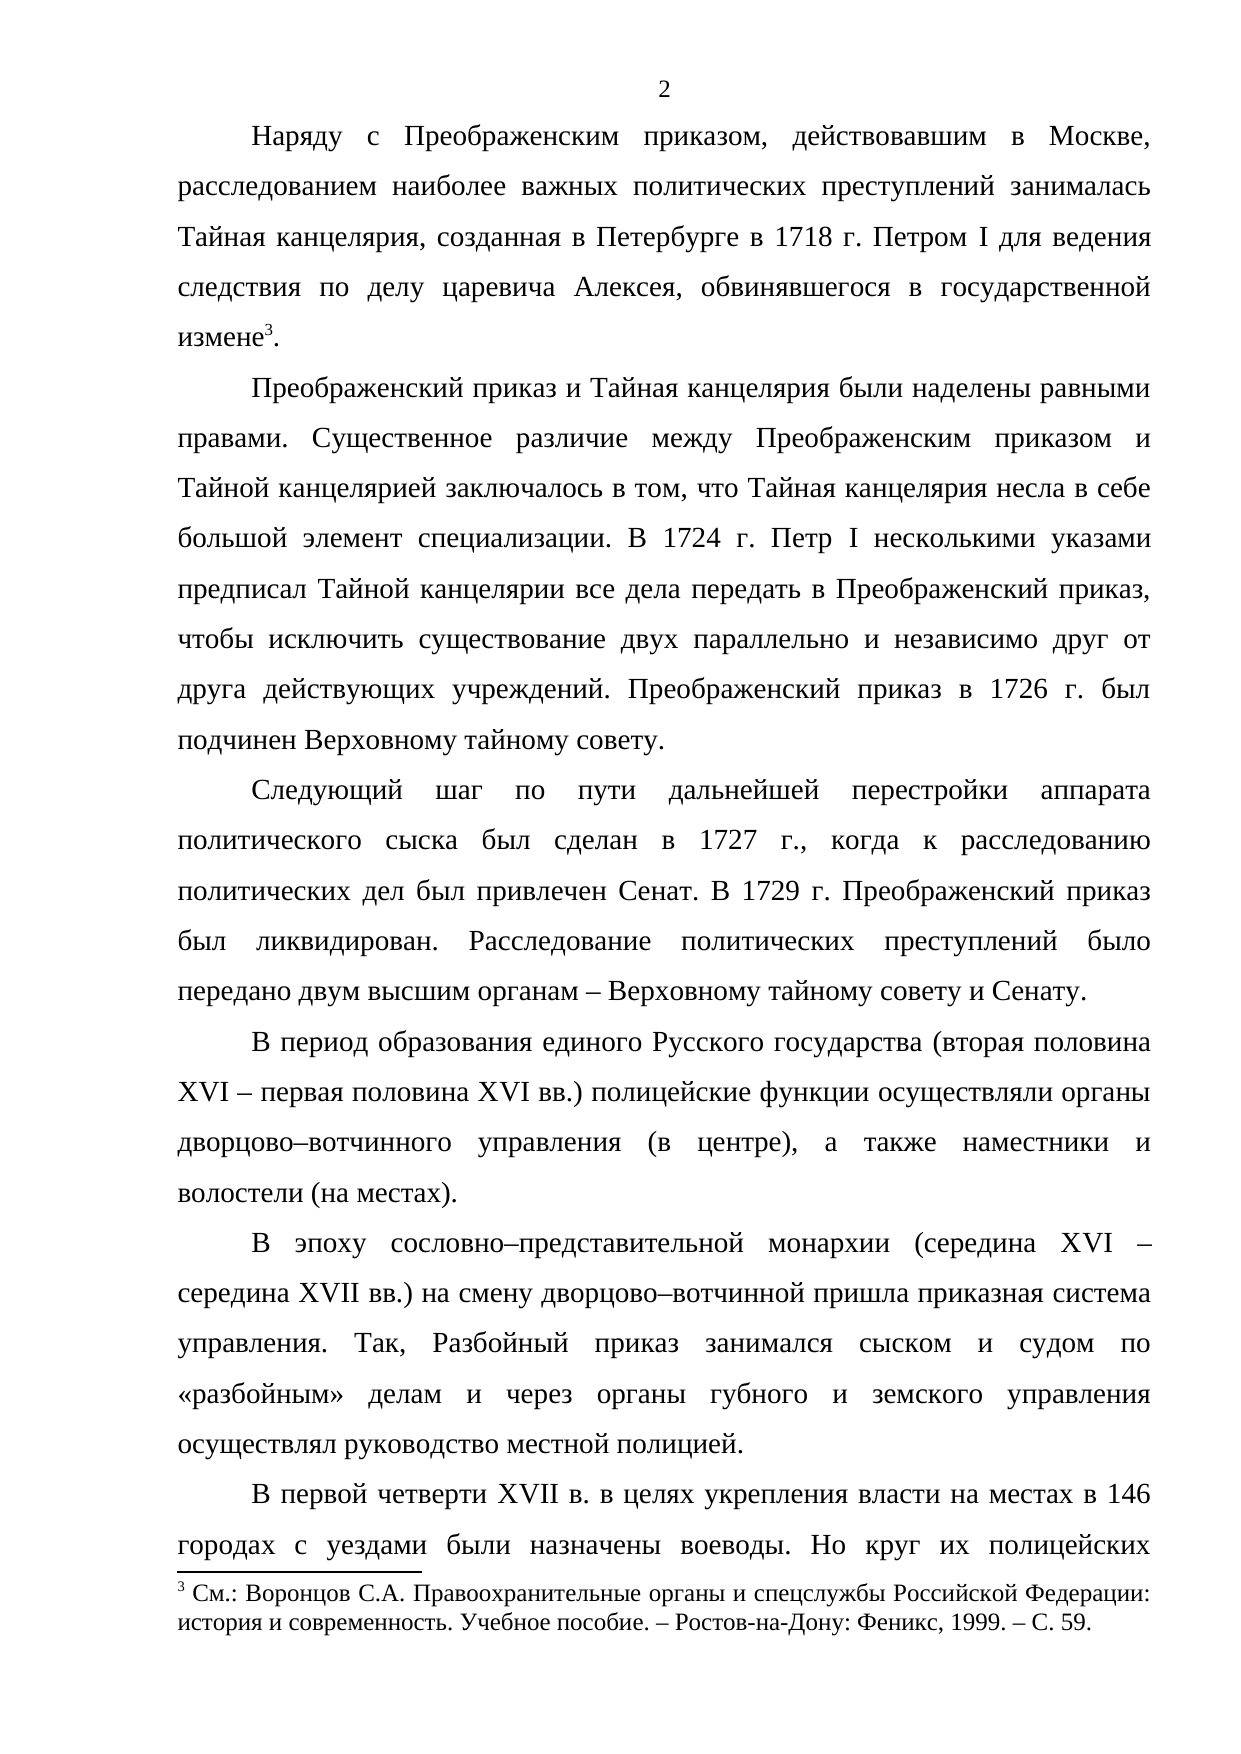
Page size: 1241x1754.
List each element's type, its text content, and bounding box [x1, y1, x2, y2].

text В эпоху сословно–представительной монархии (середина ХVI – середина ХVII вв.) на смену дворцово–вотчинной пришла приказная система управления. Так, Разбойный приказ занимался сыском и судом по «разбойным» делам и через органы губного и земского управления осуществлял руководство местной полицией. [177, 1225, 1152, 1460]
text Следующий шаг по пути дальнейшей перестройки аппарата политического сыска был сделан в 1727 г., когда к расследованию политических дел был привлечен Сенат. В 1729 г. Преображенский приказ был ликвидирован. Расследование политических преступлений было передано двум высшим органам – Верховному тайному совету и Сенату. [177, 772, 1152, 1007]
text Наряду с Преображенским приказом, действовавшим в Москве, расследованием наиболее важных политических преступлений занималась Тайная канцелярия, созданная в Петербурге в 1718 г. Петром I для ведения следствия по делу царевича Алексея, обвинявшегося в государственной измене. [177, 118, 1152, 353]
text В период образования единого Русского государства (вторая половина ХVI – первая половина ХVI вв.) полицейские функции осуществляли органы дворцово–вотчинного управления (в центре), а также наместники и волостели (на местах). [177, 1024, 1152, 1208]
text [177, 1477, 1152, 1560]
text Преображенский приказ и Тайная канцелярия были наделены равными правами. Существенное различие между Преображенским приказом и Тайной канцелярией заключалось в том, что Тайная канцелярия несла в себе большой элемент специализации. В 1724 г. Петр I несколькими указами предписал Тайной канцелярии все дела передать в Преображенский приказ, чтобы исключить существование двух параллельно и независимо друг от друга действующих учреждений. Преображенский приказ в 1726 г. был подчинен Верховному тайному совету. [177, 370, 1152, 755]
